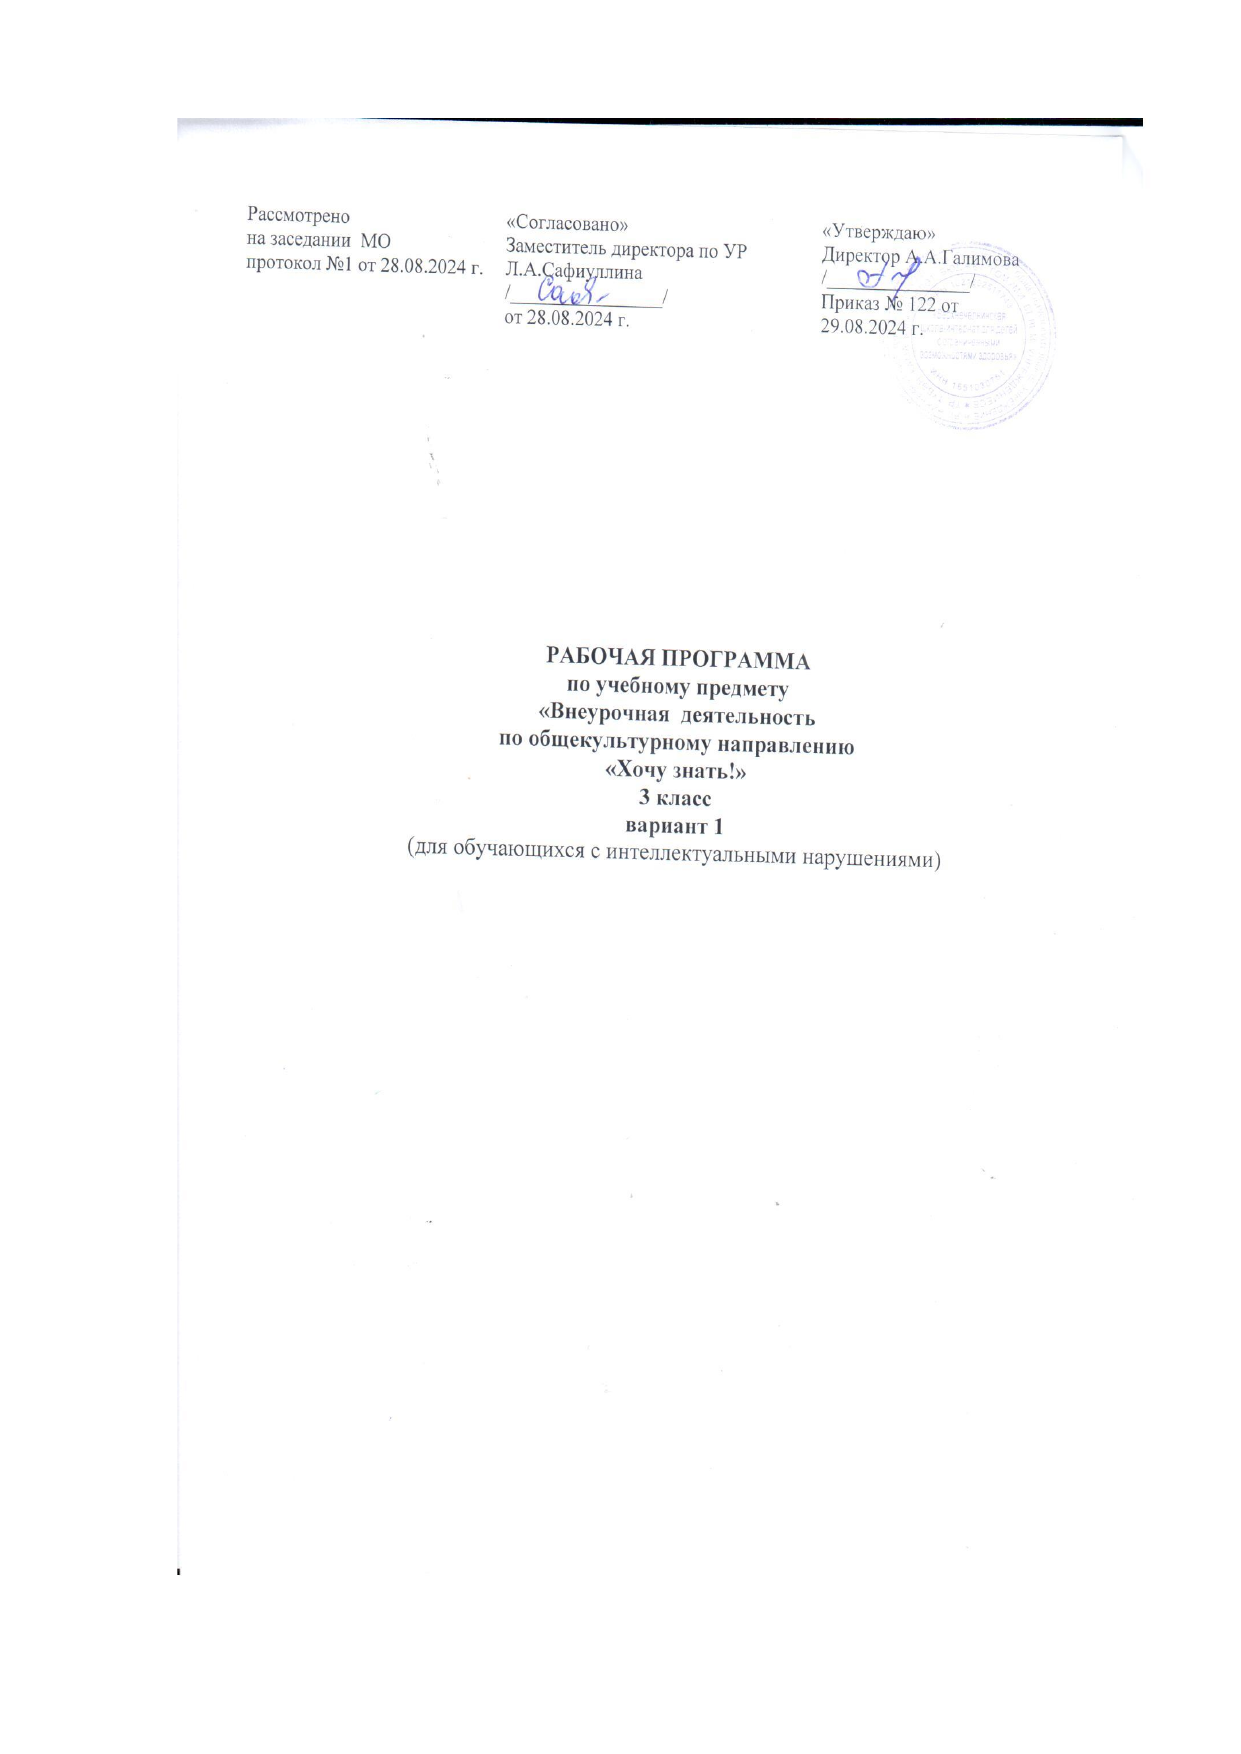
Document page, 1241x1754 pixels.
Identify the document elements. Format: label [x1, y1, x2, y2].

picture [177, 118, 1152, 1582]
